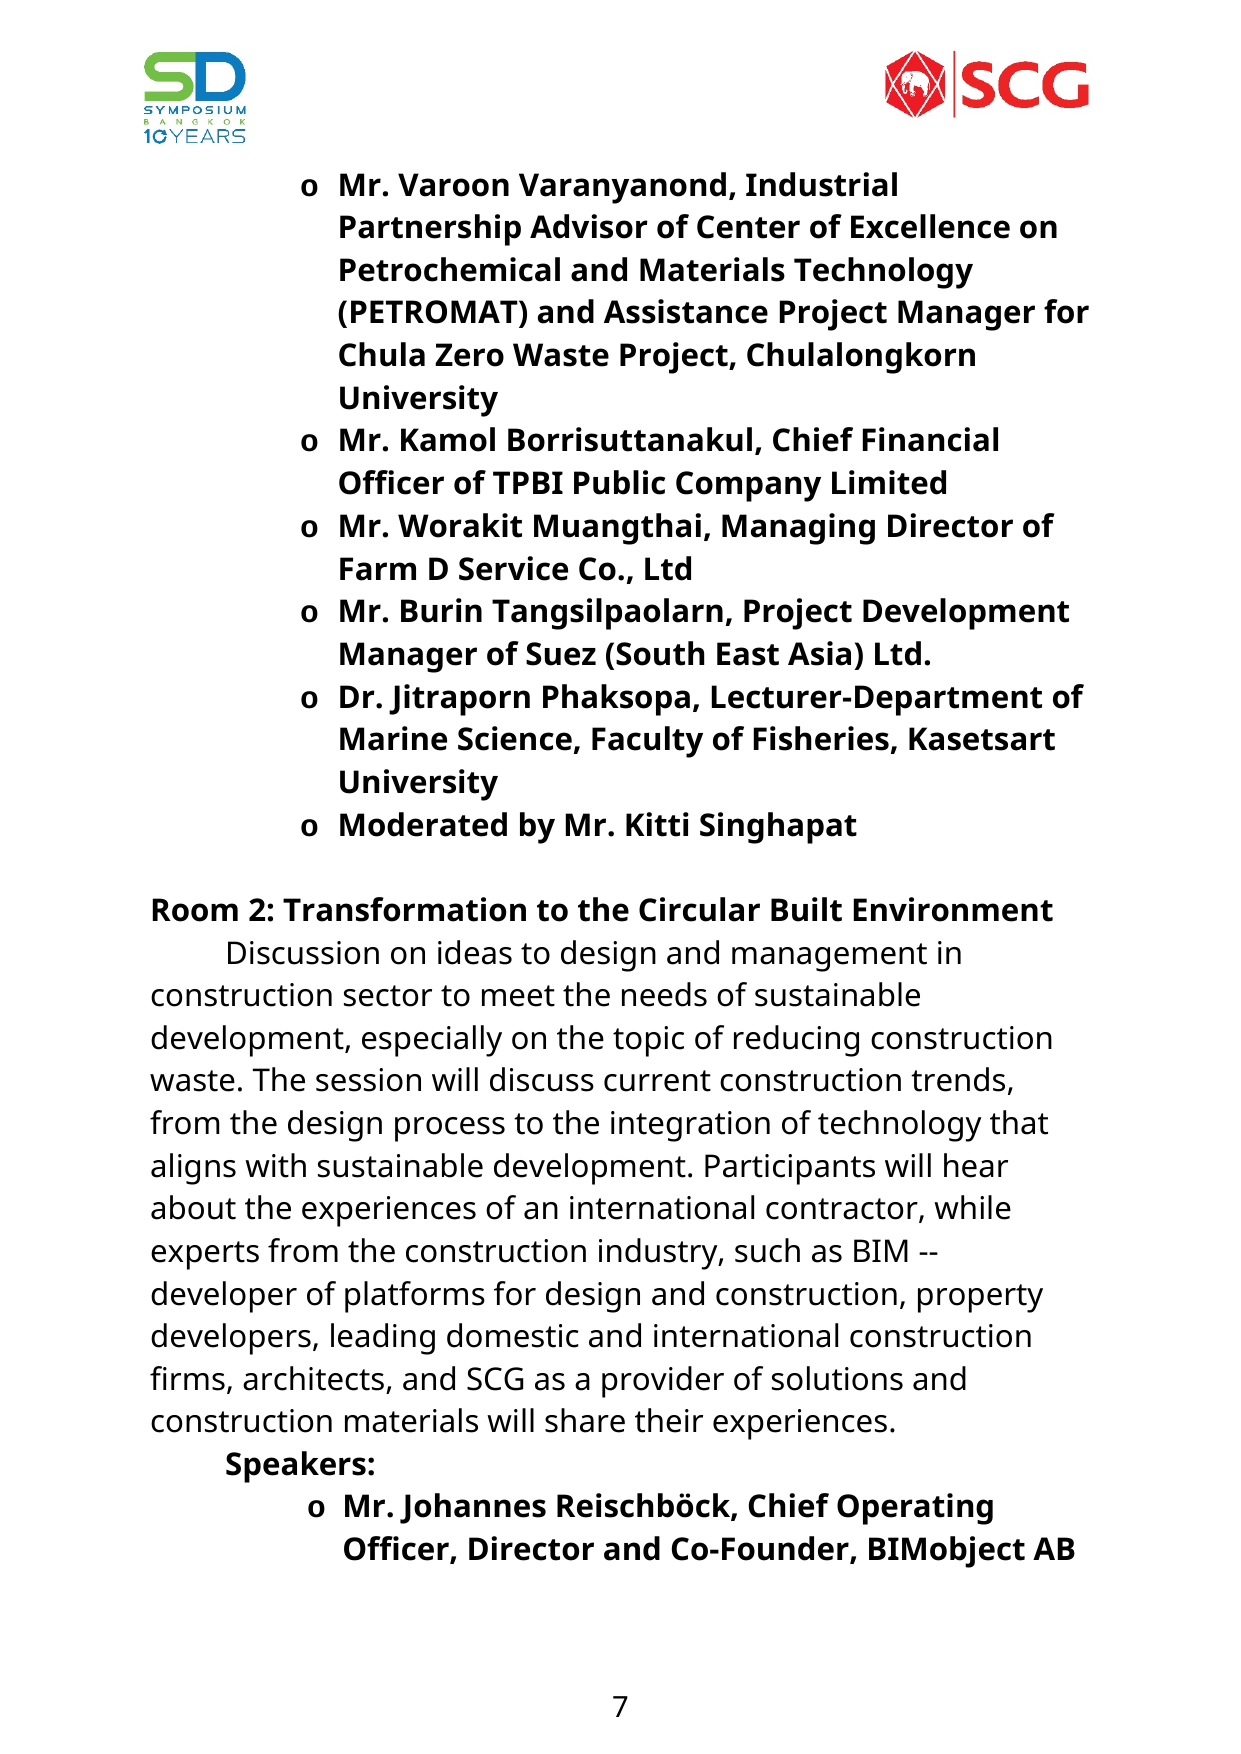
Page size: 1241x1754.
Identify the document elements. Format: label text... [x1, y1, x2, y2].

list Mr. Worakit Muangthai, Managing Director of Farm D Service Co., Ltd [300, 504, 1090, 589]
text Speakers: [150, 1442, 1090, 1484]
text Room 2: Transformation to the Circular Built Environment [150, 888, 1090, 931]
list Mr. Burin Tangsilpaolarn, Project Development Manager of Suez (South East Asia) Ltd. [300, 589, 1090, 674]
picture [852, 17, 1119, 152]
picture [100, 42, 289, 152]
list Mr. Kamol Borrisuttanakul, Chief Financial Officer of TPBI Public Company Limited [300, 418, 1090, 504]
text Discussion on ideas to design and management in construction sector to meet the needs of sustainable development, especially on the topic of reducing construction waste. The session will discuss current construction trends, from the design process to the integration of technology that aligns with sustainable development. Participants will hear about the experiences of an international contractor, while experts from the construction industry, such as BIM -- developer of platforms for design and construction, property developers, leading domestic and international construction firms, architects, and SCG as a provider of solutions and construction materials will share their experiences. [150, 931, 1090, 1442]
list Moderated by Mr. Kitti Singhapat [300, 803, 1090, 845]
list Mr. Varoon Varanyanond, Industrial Partnership Advisor of Center of Excellence on Petrochemical and Materials Technology (PETROMAT) and Assistance Project Manager for Chula Zero Waste Project, Chulalongkorn University [300, 162, 1090, 418]
list Mr. Johannes Reischböck, Chief Operating Officer, Director and Co-Founder, BIMobject AB [307, 1484, 1090, 1570]
list Dr. Jitraporn Phaksopa, Lecturer-Department of Marine Science, Faculty of Fisheries, Kasetsart University [300, 674, 1090, 803]
